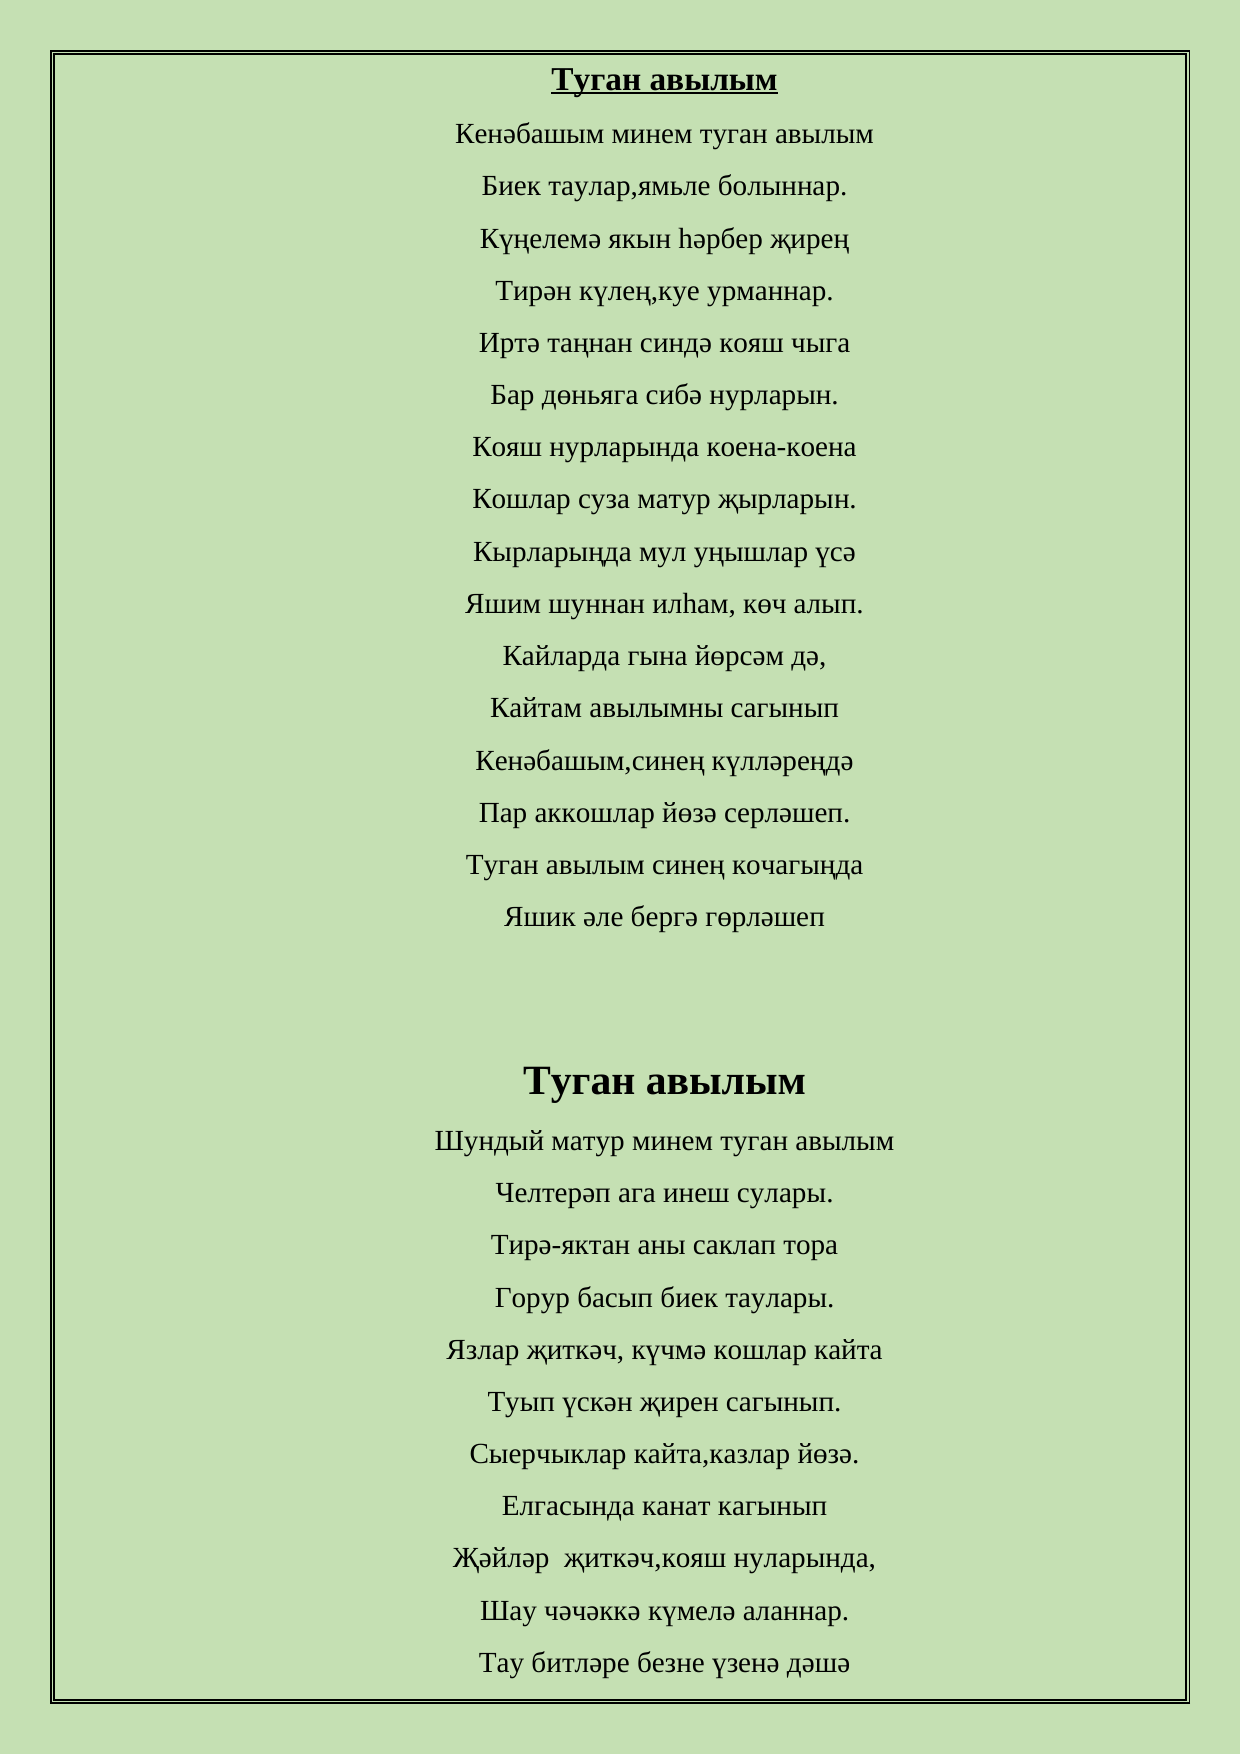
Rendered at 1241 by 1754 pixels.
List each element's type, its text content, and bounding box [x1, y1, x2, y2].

text Яшик әле бергә гөрләшеп [177, 899, 1152, 933]
text Шундый матур минем туган авылым [177, 1123, 1152, 1157]
text Сыерчыклар кайта,казлар йөзә. [177, 1436, 1152, 1470]
text Шау чәчәккә күмелә аланнар. [177, 1593, 1152, 1626]
text Бар дөньяга сибә нурларын. [177, 377, 1152, 411]
text Туган авылым синең кочагыңда [177, 847, 1152, 881]
text Туып үскән җирен сагынып. [177, 1384, 1152, 1418]
text Кенәбашым,синең күлләреңдә [177, 743, 1152, 776]
text Кайтам авылымны сагынып [177, 690, 1152, 724]
text Җәйләр җиткәч,кояш нуларында, [177, 1541, 1152, 1574]
text Биек таулар,ямьле болыннар. [177, 168, 1152, 202]
text Горур басып биек таулары. [177, 1280, 1152, 1313]
text Туган авылым [177, 59, 1152, 97]
text Тау битләре безне үзенә дәшә [177, 1645, 1152, 1678]
text Язлар җиткәч, күчмә кошлар кайта [177, 1332, 1152, 1365]
text Челтерәп ага инеш сулары. [177, 1175, 1152, 1209]
text Кырларыңда мул уңышлар үсә [177, 534, 1152, 567]
text Кояш нурларында коена-коена [177, 429, 1152, 463]
text Пар аккошлар йөзә серләшеп. [177, 795, 1152, 828]
text Кошлар суза матур җырларын. [177, 482, 1152, 515]
text Күңелемә якын һәрбер җирең [177, 221, 1152, 254]
text Яшим шуннан илһам, көч алып. [177, 586, 1152, 619]
text Елгасында канат кагынып [177, 1488, 1152, 1522]
text Кенәбашым минем туган авылым [177, 116, 1152, 150]
text Тирән күлең,куе урманнар. [177, 273, 1152, 306]
text Иртә таңнан синдә кояш чыга [177, 325, 1152, 359]
text Кайларда гына йөрсәм дә, [177, 638, 1152, 672]
text Тирә-яктан аны саклап тора [177, 1227, 1152, 1261]
text Туган авылым [177, 1056, 1152, 1104]
